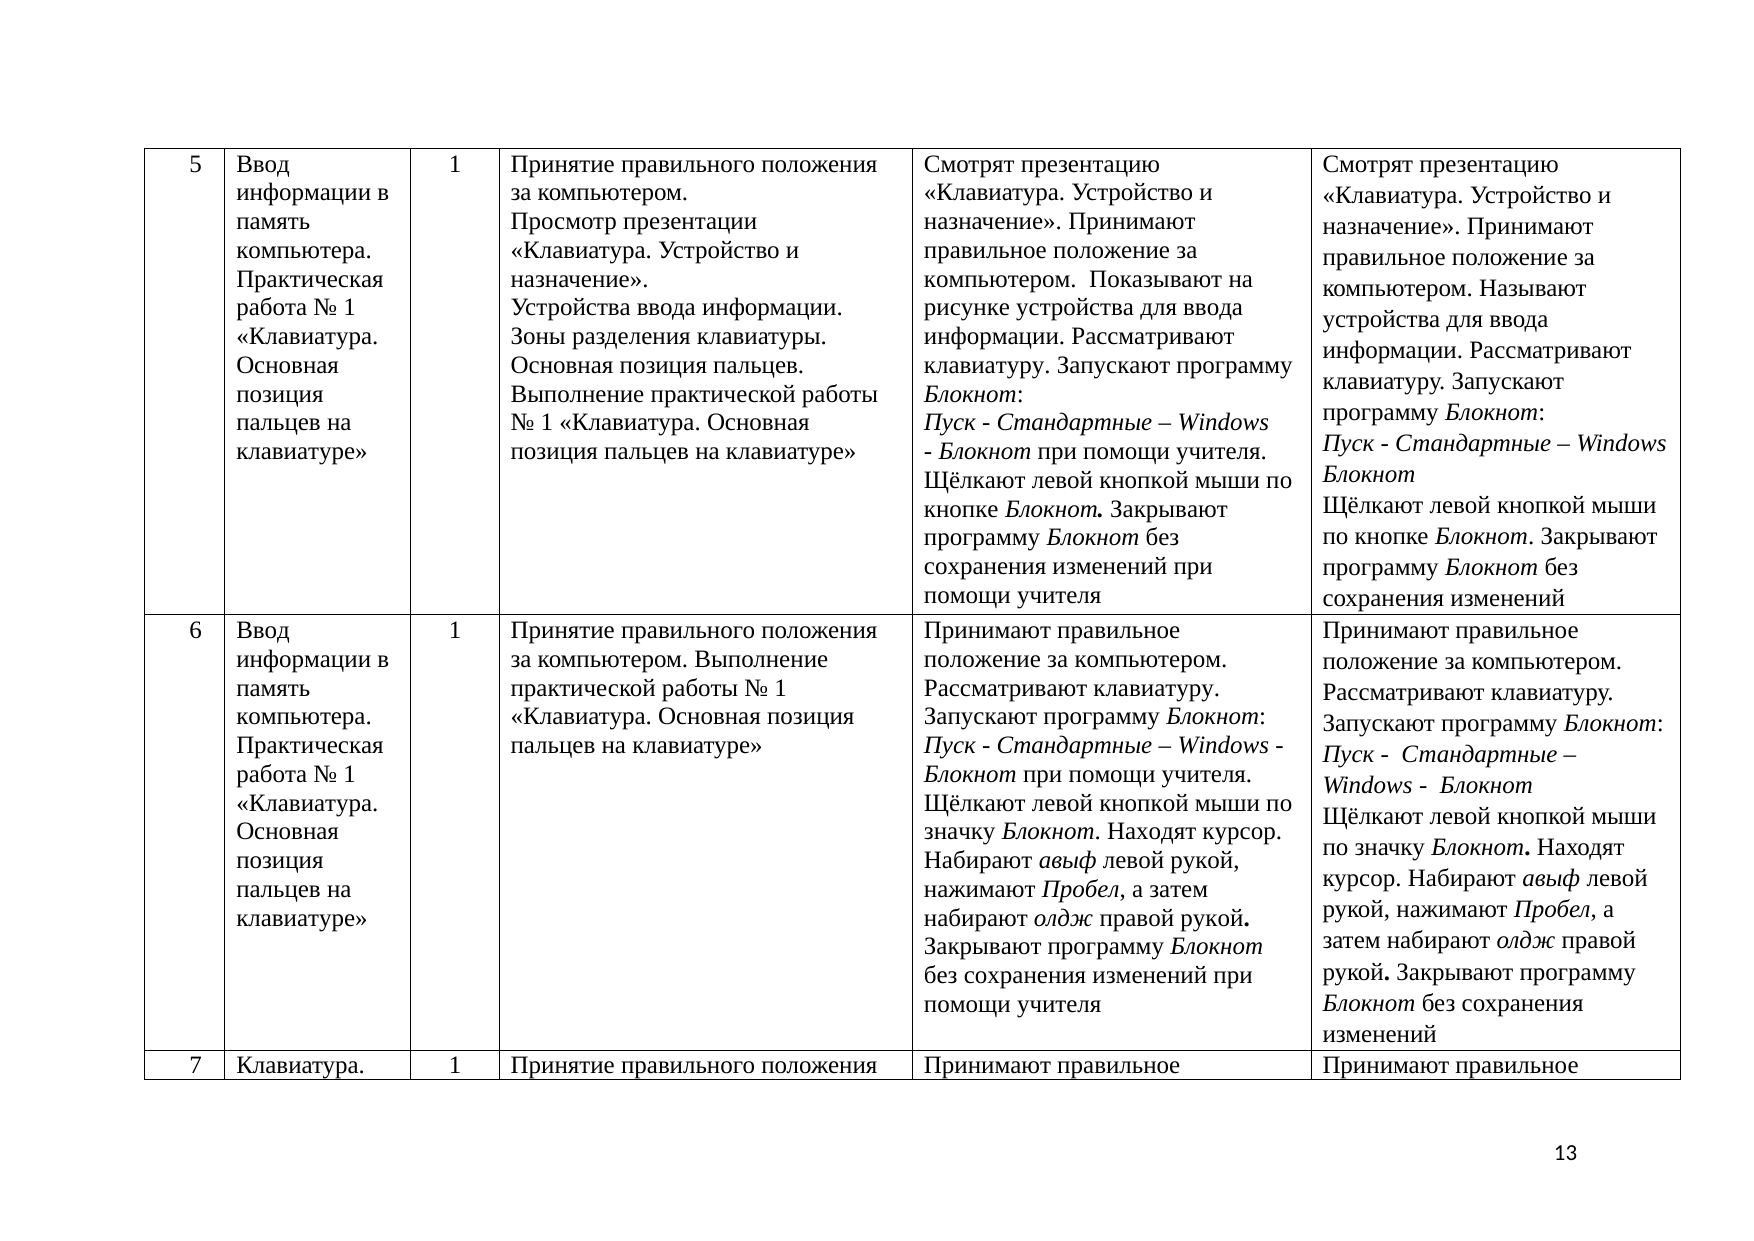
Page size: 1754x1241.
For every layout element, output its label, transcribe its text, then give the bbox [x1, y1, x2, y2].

table_cell Принятие правильного положения за компьютером. Выполнение практической работы № 1 «Клавиатура. Основная позиция пальцев на клавиатуре» [500, 615, 912, 1049]
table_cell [225, 1051, 410, 1079]
table_cell Принимают правильное положение за компьютером. Рассматривают клавиатуру. Запускают программу Блокнот: Пуск - Стандартные – Windows - Блокнот Щёлкают левой кнопкой мыши по значку Блокнот. Находят курсор. Набирают авыф левой рукой, нажимают Пробел, а затем набирают олдж правой рукой. Закрывают программу Блокнот без сохранения изменений [1312, 615, 1680, 1049]
table_cell Принимают правильное положение за компьютером. Рассматривают клавиатуру. Запускают программу Блокнот: Пуск - Стандартные – Windows - Блокнот при помощи учителя. Щёлкают левой кнопкой мыши по значку Блокнот. Находят курсор. Набирают авыф левой рукой, нажимают Пробел, а затем набирают олдж правой рукой. Закрывают программу Блокнот без сохранения изменений при помощи учителя [913, 615, 1311, 1049]
table_header Ввод информации в память компьютера. Практическая работа № 1 «Клавиатура. Основная позиция пальцев на клавиатуре» [225, 149, 410, 614]
table_header Смотрят презентацию «Клавиатура. Устройство и назначение». Принимают правильное положение за компьютером. Называют устройства для ввода информации. Рассматривают клавиатуру. Запускают программу Блокнот: Пуск - Стандартные – Windows Блокнот Щёлкают левой кнопкой мыши по кнопке Блокнот. Закрывают программу Блокнот без сохранения изменений [1312, 149, 1680, 614]
table_cell 7 [145, 1051, 224, 1079]
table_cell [913, 1051, 1311, 1079]
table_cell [1312, 1051, 1680, 1079]
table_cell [500, 1051, 912, 1079]
table_header Принятие правильного положения за компьютером. Просмотр презентации «Клавиатура. Устройство и назначение». Устройства ввода информации. Зоны разделения клавиатуры. Основная позиция пальцев. Выполнение практической работы № 1 «Клавиатура. Основная позиция пальцев на клавиатуре» [500, 149, 912, 614]
table_cell Ввод информации в память компьютера. Практическая работа № 1 «Клавиатура. Основная позиция пальцев на клавиатуре» [225, 615, 410, 1049]
table_cell 1 [411, 1051, 499, 1079]
table_header 1 [411, 149, 499, 614]
table_cell 6 [145, 615, 224, 1049]
table_header Смотрят презентацию «Клавиатура. Устройство и назначение». Принимают правильное положение за компьютером. Показывают на рисунке устройства для ввода информации. Рассматривают клавиатуру. Запускают программу Блокнот: Пуск - Стандартные – Windows - Блокнот при помощи учителя. Щёлкают левой кнопкой мыши по кнопке Блокнот. Закрывают программу Блокнот без сохранения изменений при помощи учителя [913, 149, 1311, 614]
table_header 5 [145, 149, 224, 614]
table_cell 1 [411, 615, 499, 1049]
